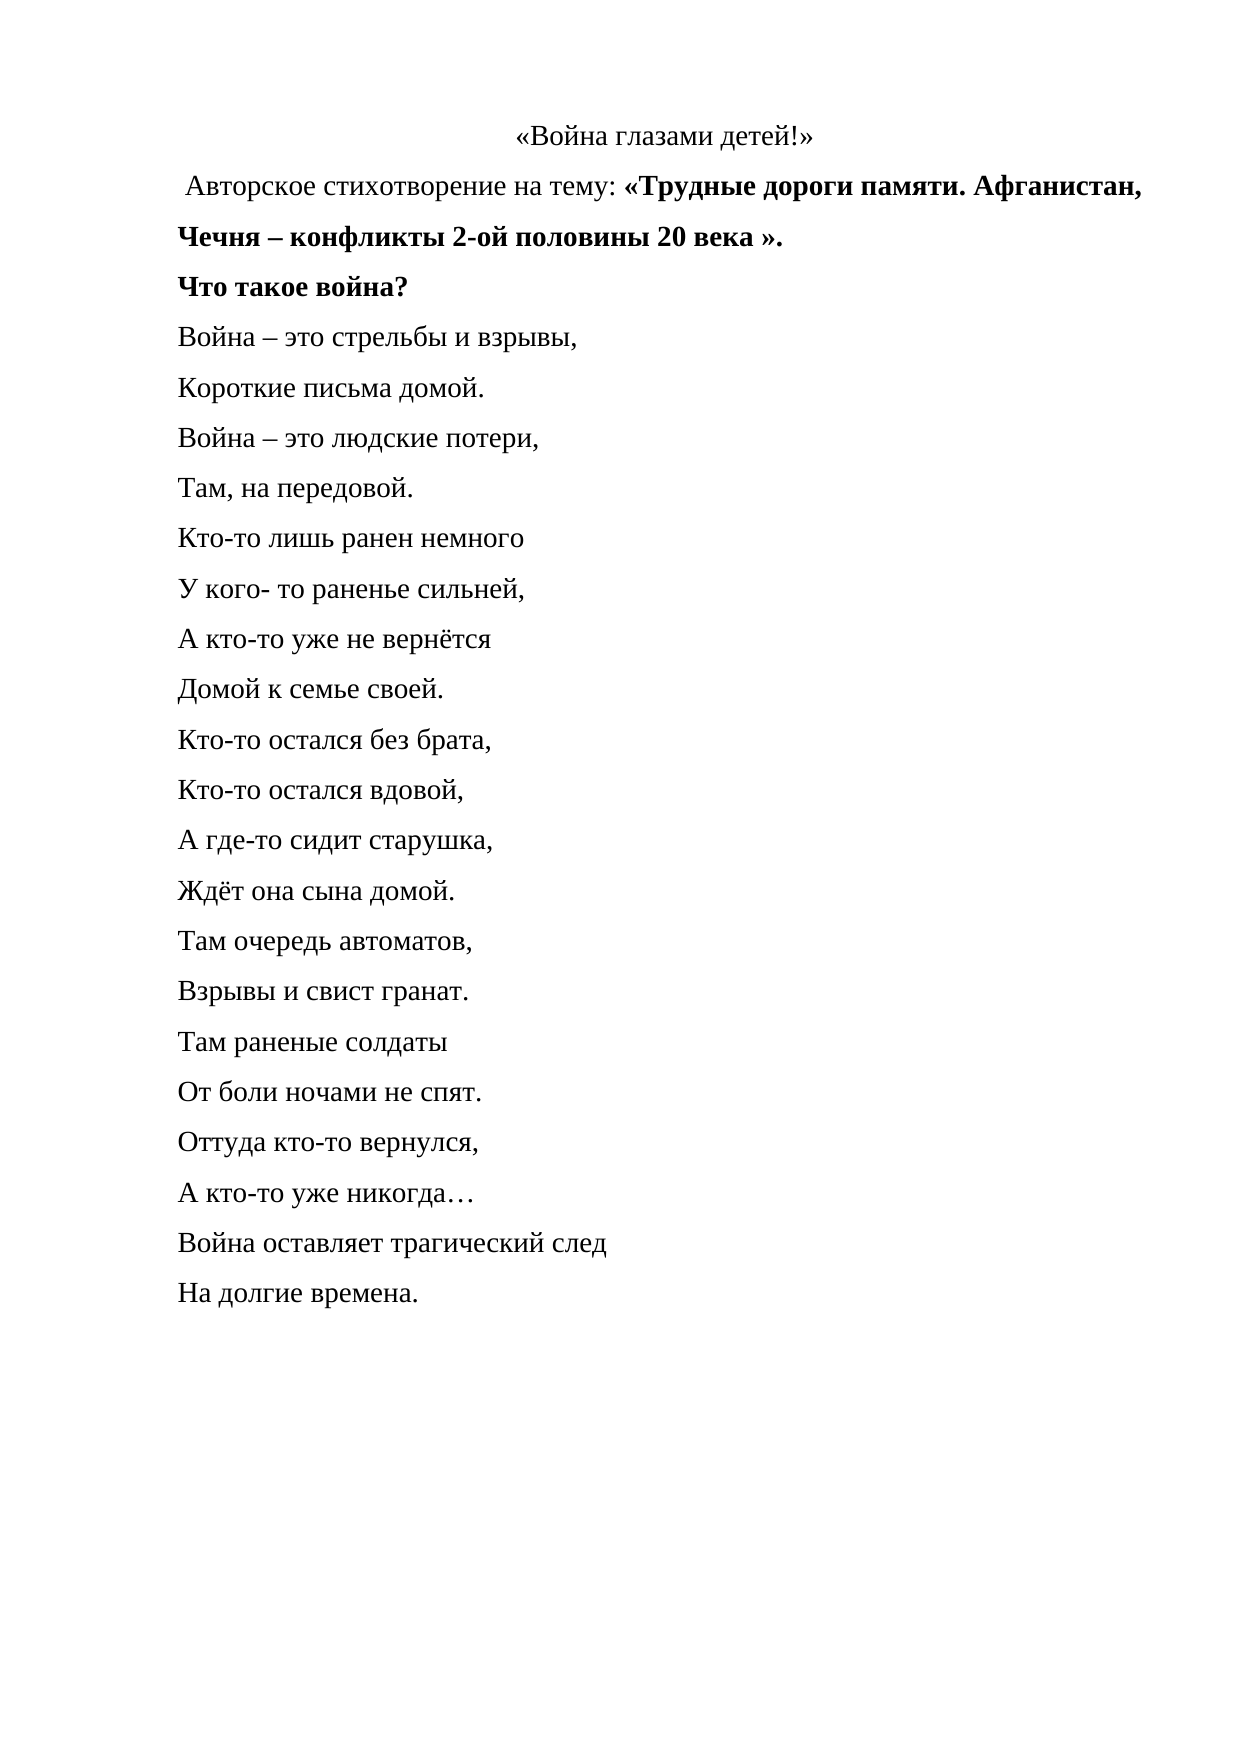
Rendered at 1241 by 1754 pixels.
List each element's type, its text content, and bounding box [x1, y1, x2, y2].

text У кого- то раненье сильней, [177, 571, 1152, 604]
text А где-то сидит старушка, [177, 822, 1152, 856]
text Там очередь автоматов, [177, 923, 1152, 957]
text От боли ночами не спят. [177, 1074, 1152, 1108]
text Ждёт она сына домой. [177, 873, 1152, 906]
text Война – это стрельбы и взрывы, [177, 319, 1152, 353]
text Взрывы и свист гранат. [177, 973, 1152, 1007]
text А кто-то уже никогда… [177, 1175, 1152, 1208]
text «Война глазами детей!» [177, 118, 1152, 152]
text Короткие письма домой. [177, 370, 1152, 403]
text Оттуда кто-то вернулся, [177, 1124, 1152, 1158]
text Там раненые солдаты [177, 1024, 1152, 1057]
text Война – это людские потери, [177, 420, 1152, 453]
text Кто-то остался без брата, [177, 722, 1152, 755]
text Кто-то лишь ранен немного [177, 521, 1152, 554]
text Что такое война? [177, 269, 1152, 303]
text Домой к семье своей. [177, 672, 1152, 705]
text Авторское стихотворение на тему: «Трудные дороги памяти. Афганистан, Чечня – конфликты 2-ой половины 20 века ». [177, 168, 1152, 252]
text На долгие времена. [177, 1275, 1152, 1309]
text Там, на передовой. [177, 470, 1152, 504]
text Кто-то остался вдовой, [177, 772, 1152, 806]
text Война оставляет трагический след [177, 1225, 1152, 1258]
text А кто-то уже не вернётся [177, 621, 1152, 655]
